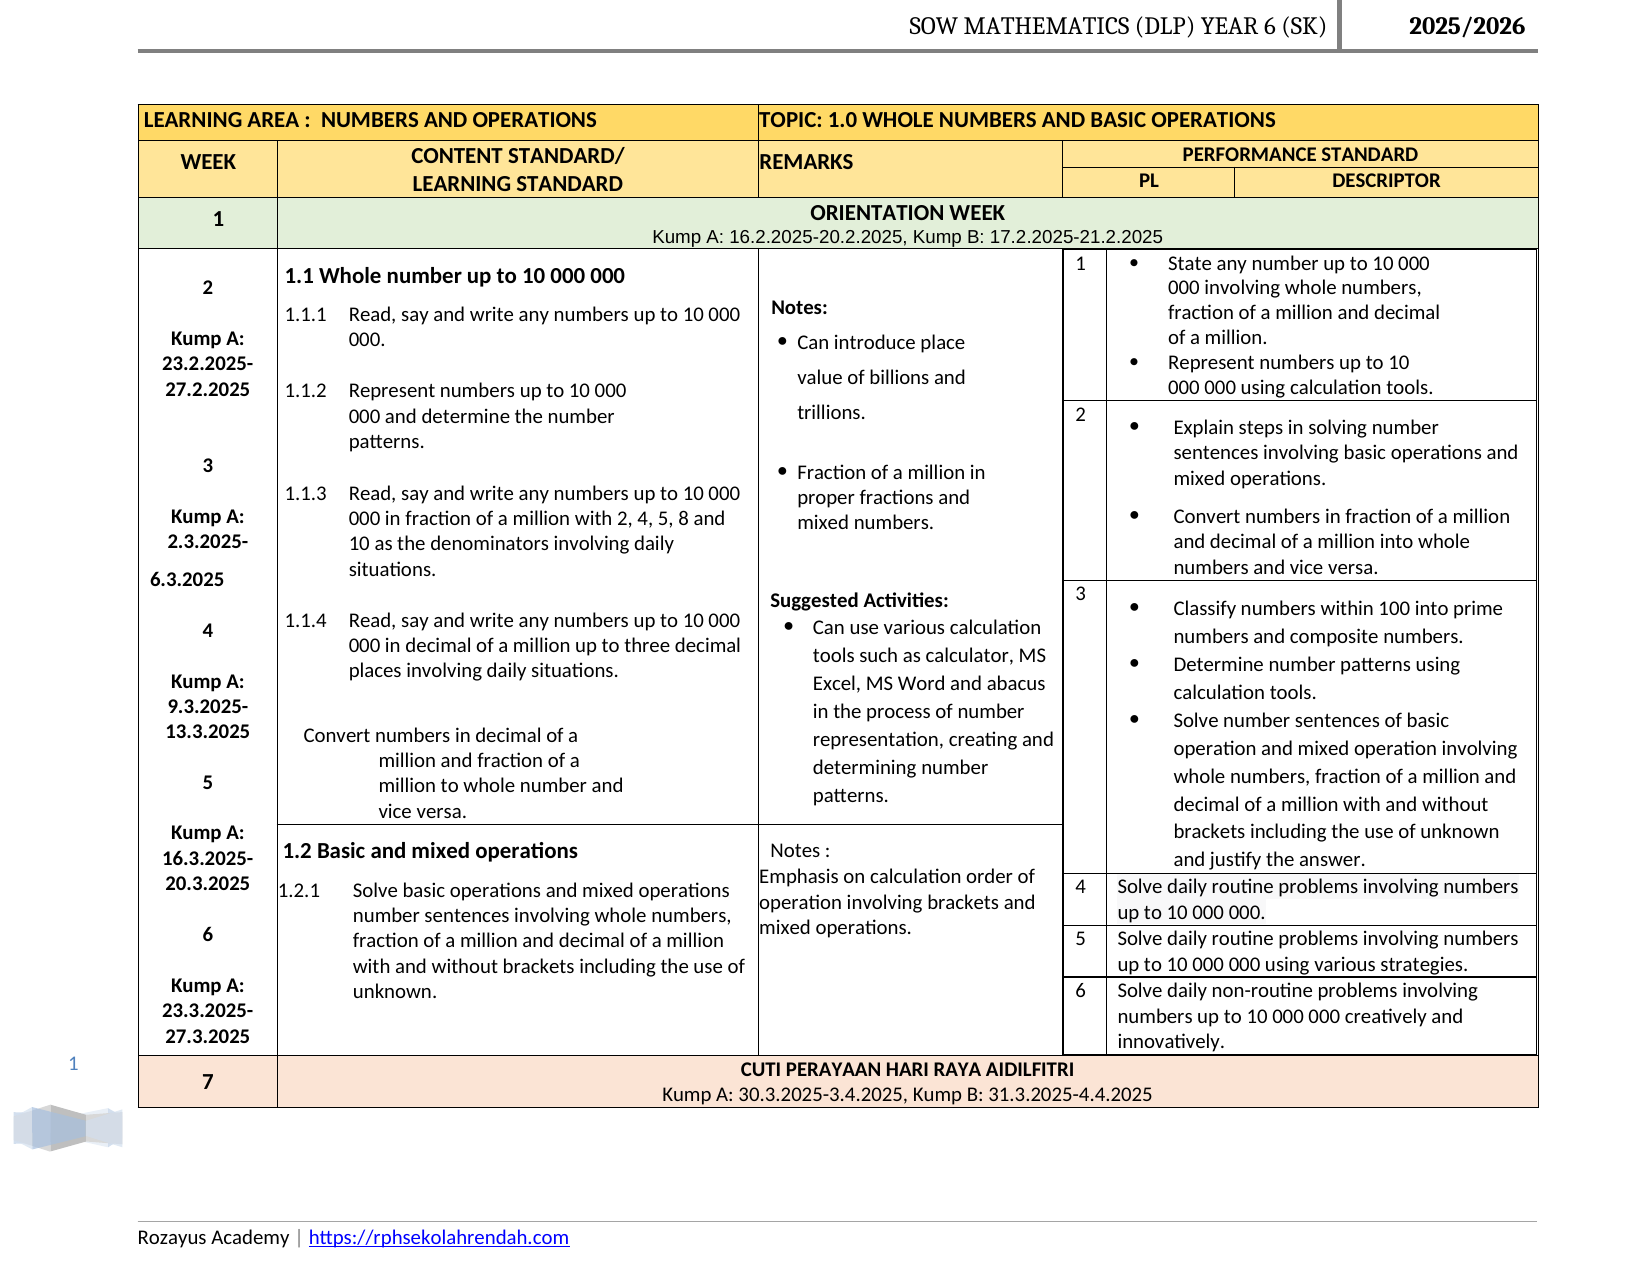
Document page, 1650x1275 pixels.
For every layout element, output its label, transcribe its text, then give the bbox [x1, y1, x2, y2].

table_cell [1064, 401, 1106, 580]
table_cell [1107, 250, 1536, 400]
table_cell DESCRIPTOR [1235, 168, 1538, 197]
table_cell Notes: Can introduce place value of billions and trillions. Fraction of a million in proper fractions and mixed numbers. Suggested Activities: Can use various calculation tools such as calculator, MS Excel, MS Word and abacus in the process of number representation, creating and determining number patterns. [759, 249, 1062, 823]
table_cell [1064, 581, 1106, 873]
table_cell [1064, 874, 1106, 925]
table_cell 1.2 Basic and mixed operations Solve basic operations and mixed operations number sentences involving whole numbers, fraction of a million and decimal of a million with and without brackets including the use of unknown. [278, 825, 758, 1055]
table_cell [1107, 401, 1536, 580]
table_cell [1064, 978, 1106, 1054]
table_cell 1.1 Whole number up to 10 000 000 Read, say and write any numbers up to 10 000 000. Represent numbers up to 10 000 000 and determine the number patterns. Read, say and write any numbers up to 10 000 000 in fraction of a million with 2, 4, 5, 8 and 10 as the denominators involving daily situations. Read, say and write any numbers up to 10 000 000 in decimal of a million up to three decimal places involving daily situations. Convert numbers in decimal of a million and fraction of a million to whole number and vice versa. [278, 249, 758, 823]
table_cell [1107, 581, 1536, 873]
table_cell 7 [139, 1056, 277, 1107]
table_cell 1 [139, 198, 277, 248]
table_header LEARNING AREA : NUMBERS AND OPERATIONS [139, 105, 758, 140]
table_cell Notes : Emphasis on calculation order of operation involving brackets and mixed operations. [759, 825, 1062, 1055]
table_cell WEEK [139, 141, 277, 197]
table_header TOPIC: 1.0 WHOLE NUMBERS AND BASIC OPERATIONS [759, 105, 1538, 140]
table_cell [1107, 874, 1536, 925]
table_cell [1107, 978, 1536, 1054]
table_cell 2 Kump A: 23.2.2025-27.2.2025 3 Kump A: 2.3.2025- 6.3.2025 4 Kump A: 9.3.2025- 13.3.2025 5 Kump A: 16.3.2025-20.3.2025 6 Kump A: 23.3.2025- 27.3.2025 [139, 249, 277, 1055]
table_cell ORIENTATION WEEK Kump A: 16.2.2025-20.2.2025, Kump B: 17.2.2025-21.2.2025 [278, 198, 1538, 248]
table_cell CUTI PERAYAAN HARI RAYA AIDILFITRI Kump A: 30.3.2025-3.4.2025, Kump B: 31.3.2025-4.4.2025 [278, 1056, 1538, 1107]
table_cell PERFORMANCE STANDARD [1063, 141, 1538, 167]
table_cell [1064, 250, 1106, 400]
table_cell [1107, 926, 1536, 976]
table_cell [1064, 926, 1106, 976]
table_cell CONTENT STANDARD/ LEARNING STANDARD [278, 141, 758, 197]
table_cell PL [1063, 168, 1234, 197]
table_cell REMARKS [759, 141, 1062, 197]
